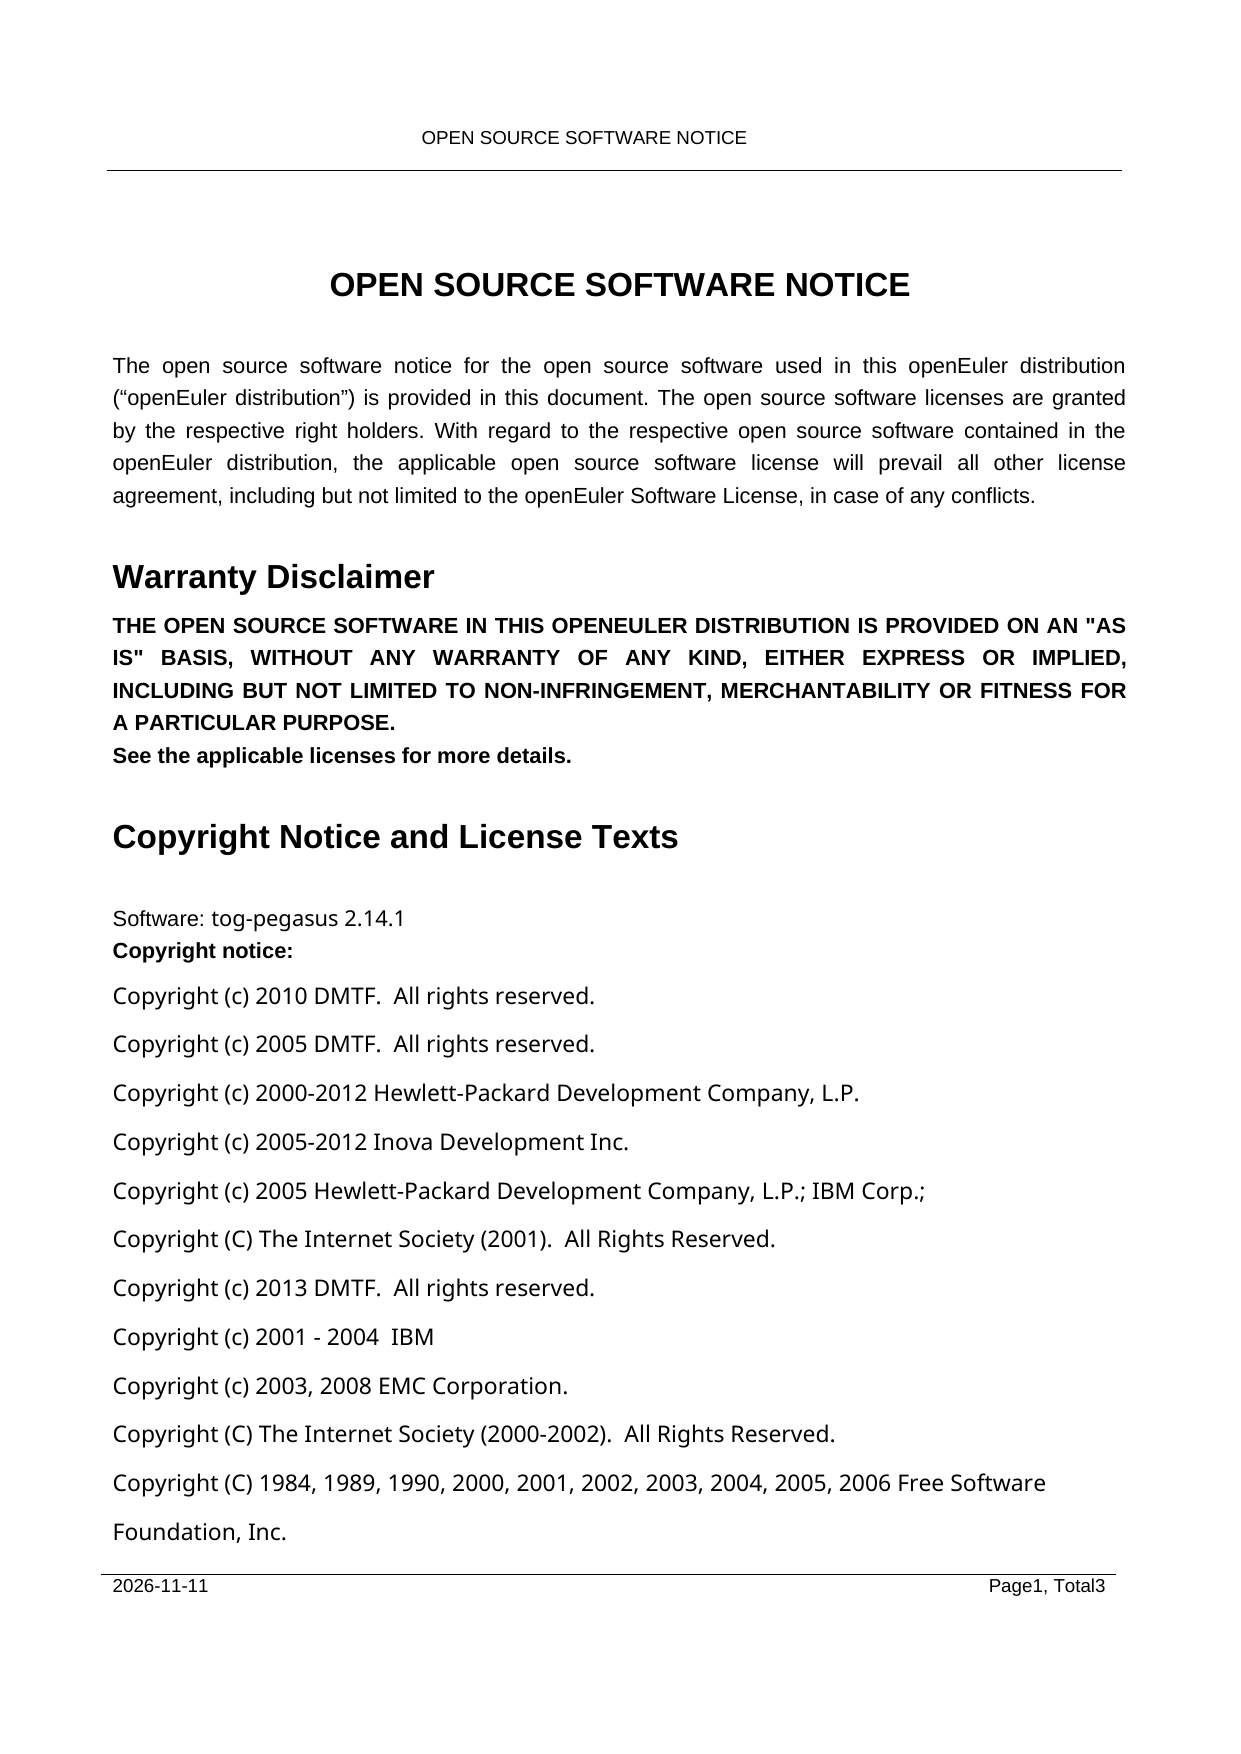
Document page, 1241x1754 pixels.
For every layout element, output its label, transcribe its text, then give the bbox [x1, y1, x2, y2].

text OPEN SOURCE SOFTWARE NOTICE [112, 251, 1128, 316]
text Copyright notice: [112, 934, 1128, 966]
text Copyright Notice and License Texts [112, 804, 1128, 869]
text Software: tog-pegasus 2.14.1 [112, 901, 1128, 934]
text THE OPEN SOURCE SOFTWARE IN THIS OPENEULER DISTRIBUTION IS PROVIDED ON AN "AS IS" BASIS, WITHOUT ANY WARRANTY OF ANY KIND, EITHER EXPRESS OR IMPLIED, INCLUDING BUT NOT LIMITED TO NON-INFRINGEMENT, MERCHANTABILITY OR FITNESS FOR A PARTICULAR PURPOSE. See the applicable licenses for more details. [112, 609, 1128, 771]
text The open source software notice for the open source software used in this openEuler distribution (“openEuler distribution”) is provided in this document. The open source software licenses are granted by the respective right holders. With regard to the respective open source software contained in the openEuler distribution, the applicable open source software license will prevail all other license agreement, including but not limited to the openEuler Software License, in case of any conflicts. [112, 349, 1128, 511]
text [112, 979, 1128, 1548]
text Warranty Disclaimer [112, 544, 1128, 609]
